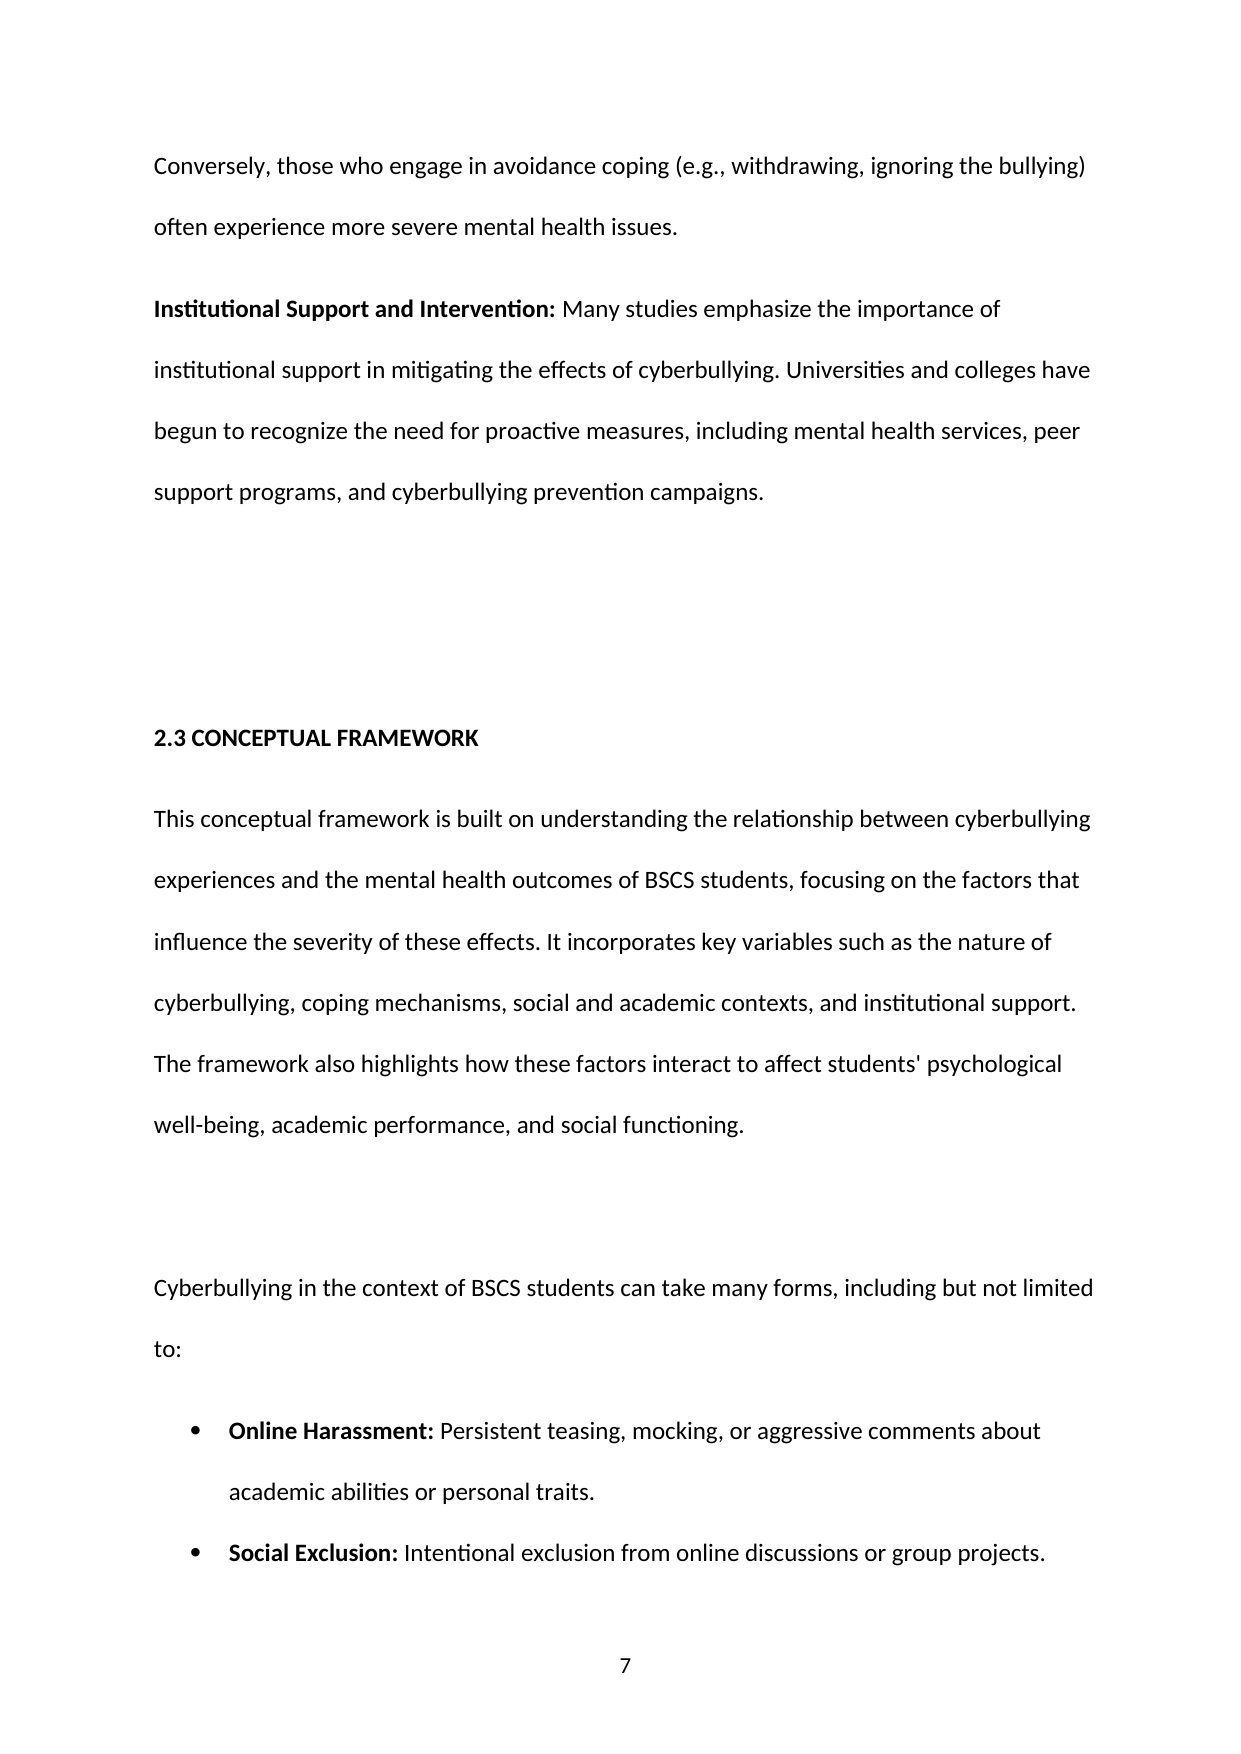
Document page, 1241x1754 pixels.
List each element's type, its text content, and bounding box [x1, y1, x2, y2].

text Institutional Support and Intervention: Many studies emphasize the importance of institutional support in mitigating the effects of cyberbullying. Universities and colleges have begun to recognize the need for proactive measures, including mental health services, peer support programs, and cyberbullying prevention campaigns. [154, 293, 1097, 507]
text Cyberbullying in the context of BSCS students can take many forms, including but not limited to: [154, 1272, 1097, 1364]
text 2.3 CONCEPTUAL FRAMEWORK [154, 722, 1097, 752]
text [154, 150, 1097, 242]
list Social Exclusion: Intentional exclusion from online discussions or group projects. [191, 1537, 1097, 1568]
list Online Harassment: Persistent teasing, mocking, or aggressive comments about academic abilities or personal traits. [191, 1415, 1097, 1507]
text This conceptual framework is built on understanding the relationship between cyberbullying experiences and the mental health outcomes of BSCS students, focusing on the factors that influence the severity of these effects. It incorporates key variables such as the nature of cyberbullying, coping mechanisms, social and academic contexts, and institutional support. The framework also highlights how these factors interact to affect students' psychological well-being, academic performance, and social functioning. [154, 803, 1097, 1139]
